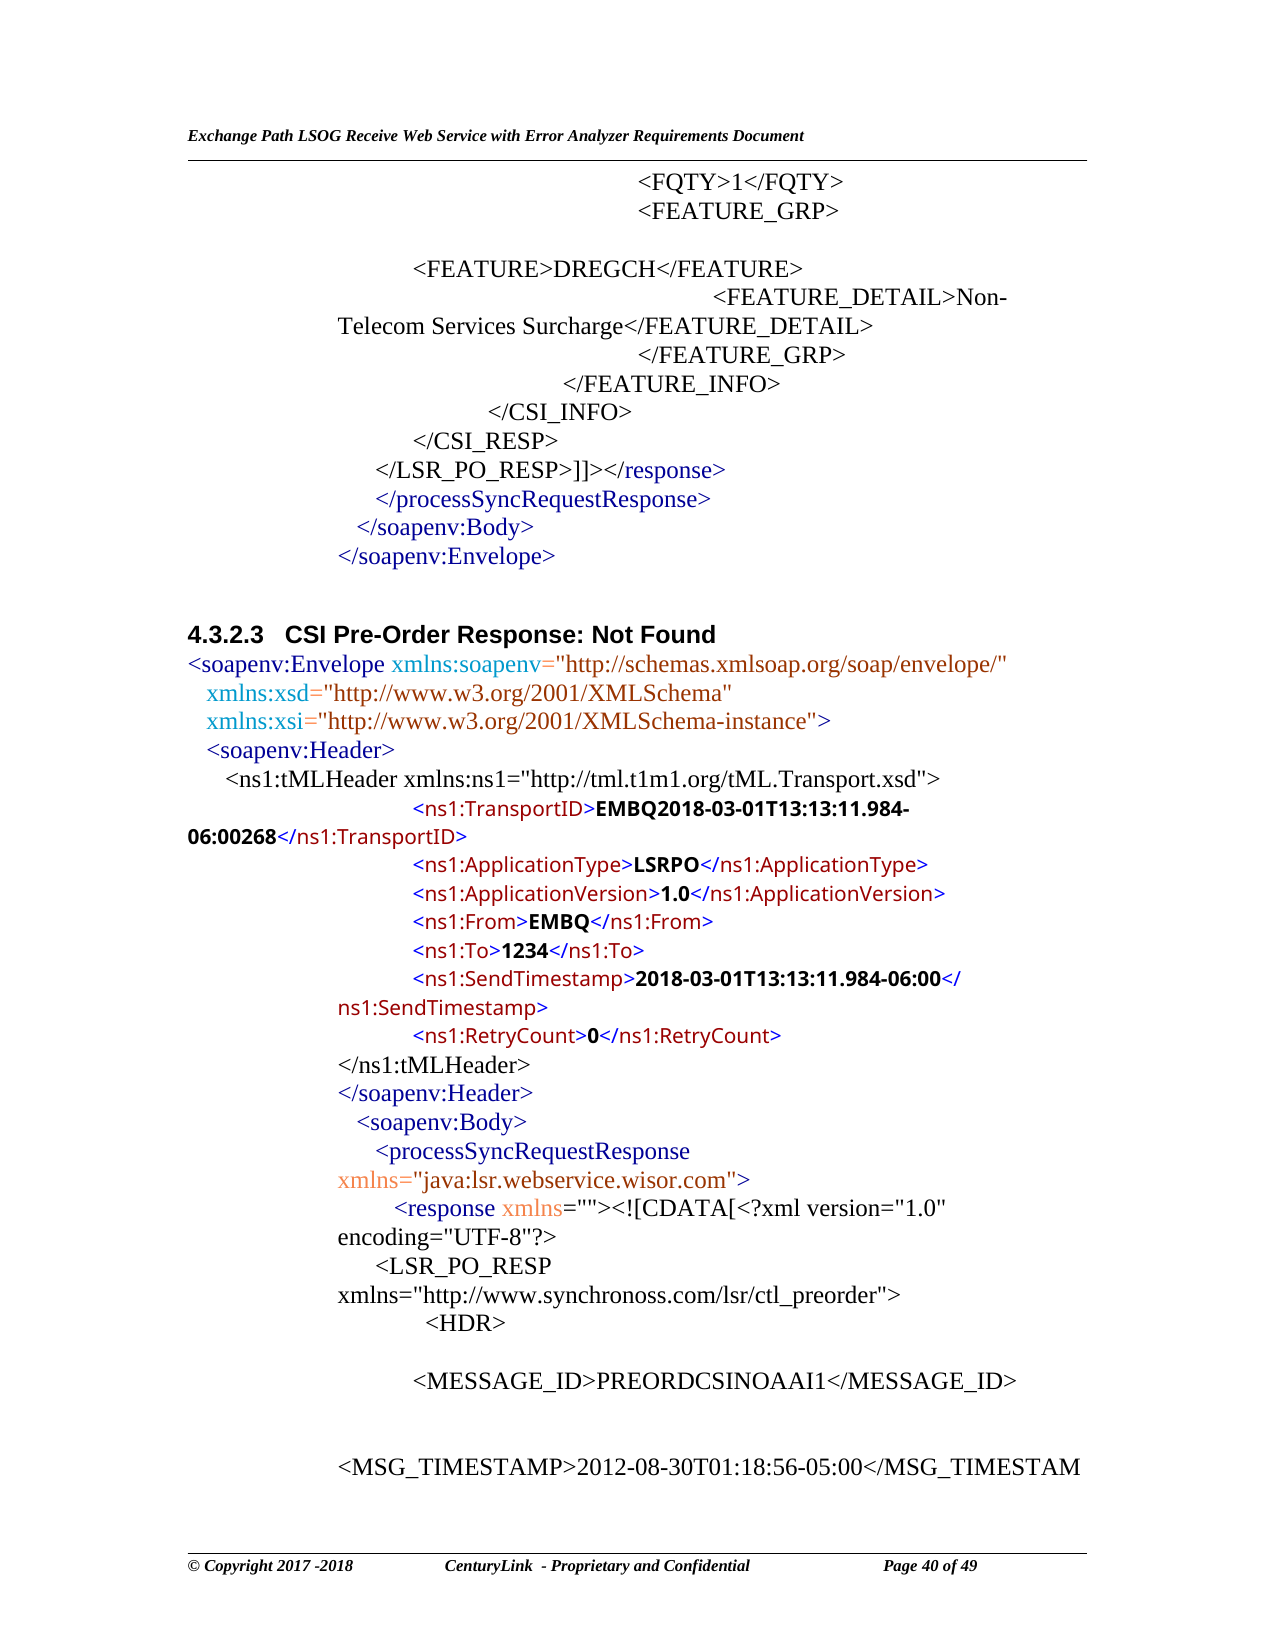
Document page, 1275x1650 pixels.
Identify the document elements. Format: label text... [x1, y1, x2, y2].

text 4.3.2.3 CSI Pre-Order Response: Not Found [187, 620, 1087, 649]
text <ns1:ApplicationType>LSRPO</ns1:ApplicationType> [337, 851, 1087, 879]
text <ns1:ApplicationVersion>1.0</ns1:ApplicationVersion> [337, 879, 1087, 907]
text <ns1:To>1234</ns1:To> [337, 936, 1087, 964]
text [337, 1021, 1087, 1481]
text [337, 167, 1087, 599]
text <soapenv:Envelope xmlns:soapenv="http://schemas.xmlsoap.org/soap/envelope/" xmlns:xsd="http://www.w3.org/2001/XMLSchema" xmlns:xsi="http://www.w3.org/2001/XMLSchema-instance"> <soapenv:Header> <ns1:tMLHeader xmlns:ns1="http://tml.t1m1.org/tML.Transport.xsd"> <ns1:TransportID>EMBQ2018-03-01T13:13:11.984-06:00268</ns1:TransportID> [187, 649, 1087, 851]
text <ns1:SendTimestamp>2018-03-01T13:13:11.984-06:00</ns1:SendTimestamp> [337, 964, 1087, 1021]
text <ns1:From>EMBQ</ns1:From> [337, 907, 1087, 936]
